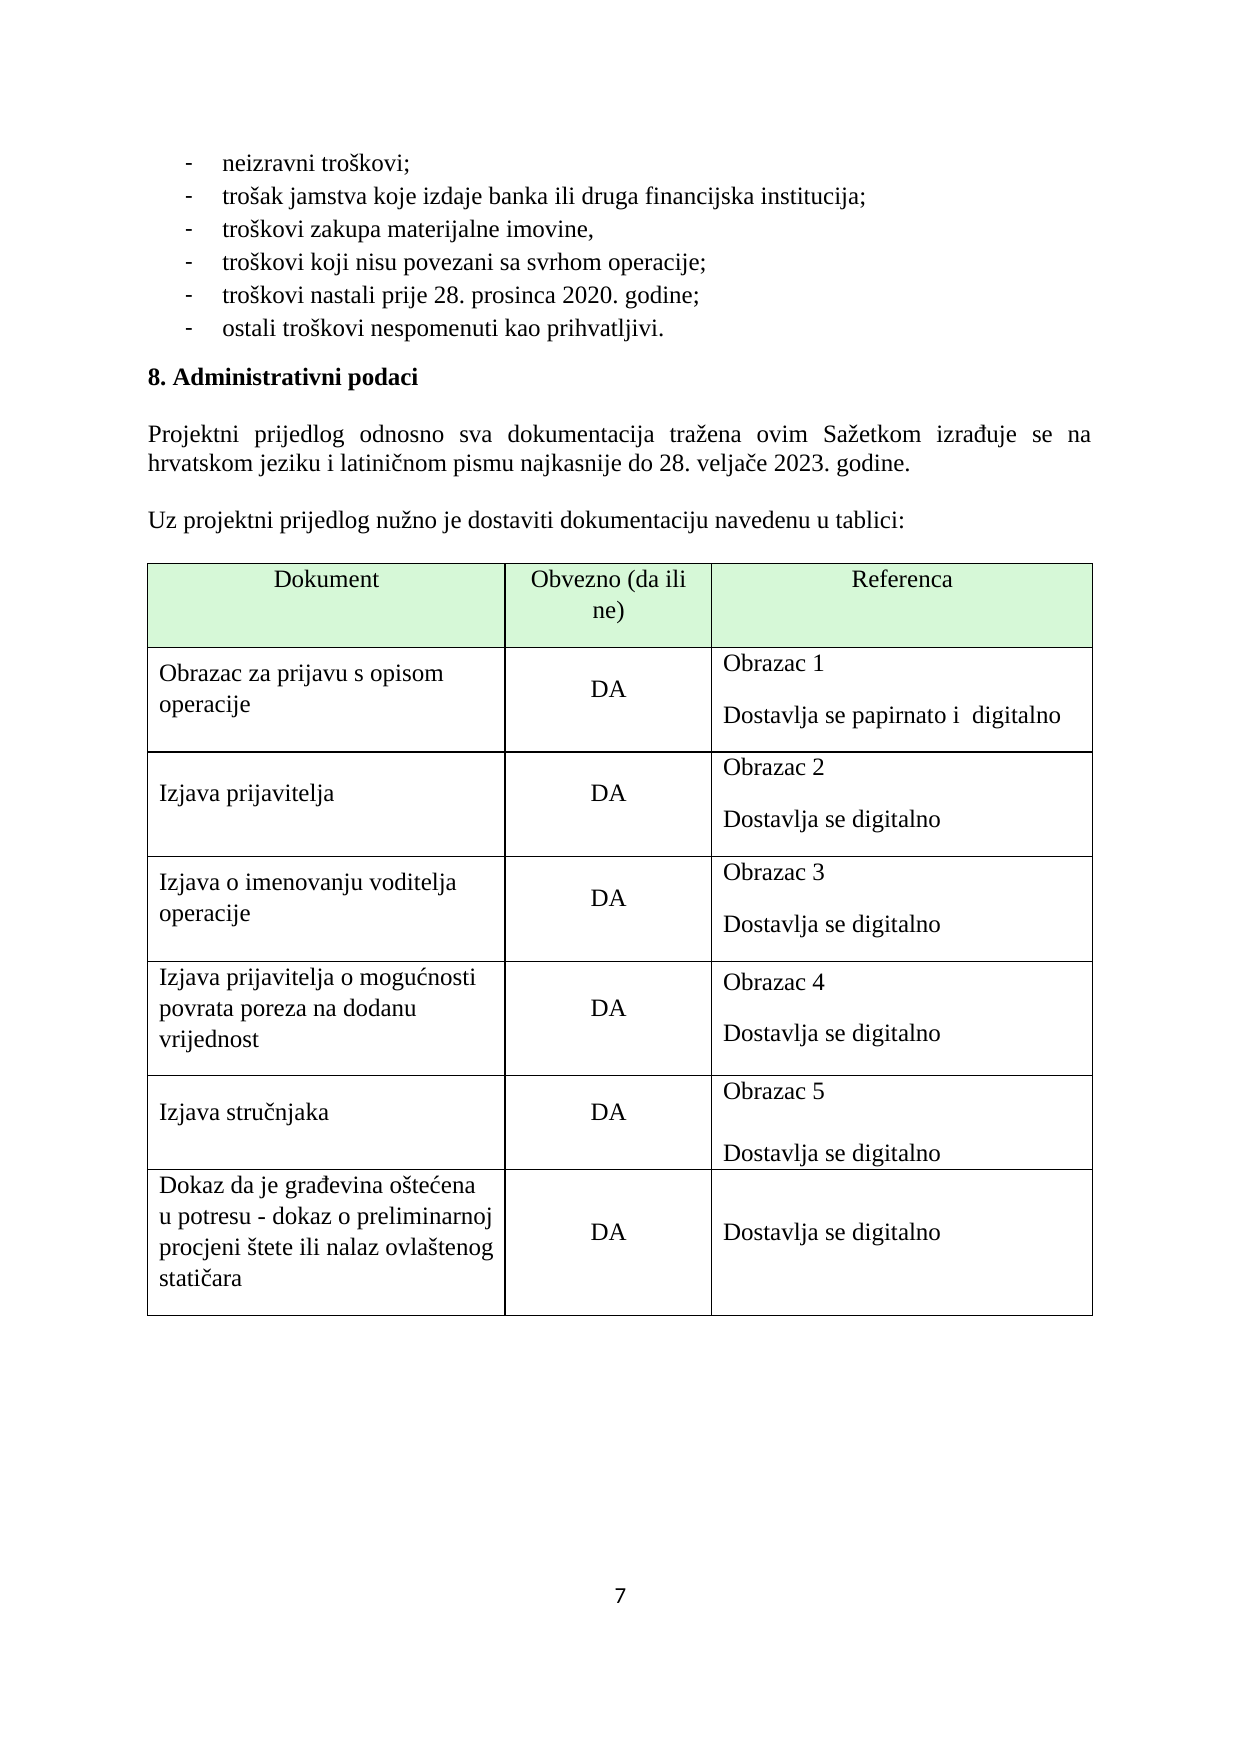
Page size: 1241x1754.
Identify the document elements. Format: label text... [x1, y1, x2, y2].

list neizravni troškovi; [185, 148, 1093, 178]
table_cell Izjava stručnjaka [148, 1076, 504, 1169]
text Uz projektni prijedlog nužno je dostaviti dokumentaciju navedenu u tablici: [148, 506, 1093, 534]
table_cell DA [506, 753, 711, 856]
table_cell Izjava prijavitelja [148, 753, 504, 856]
list troškovi koji nisu povezani sa svrhom operacije; [185, 246, 1093, 277]
table_cell DA [506, 648, 711, 751]
list troškovi zakupa materijalne imovine, [185, 213, 1093, 244]
table_cell Obrazac 5 Dostavlja se digitalno [712, 1076, 1092, 1169]
table_header Referenca [712, 564, 1092, 647]
table_cell Obrazac 1 Dostavlja se papirnato i digitalno [712, 648, 1092, 751]
table_header Dokument [148, 564, 504, 647]
table_cell Dostavlja se digitalno [712, 1170, 1092, 1315]
list troškovi nastali prije 28. prosinca 2020. godine; [185, 279, 1093, 310]
table_cell Obrazac 3 Dostavlja se digitalno [712, 857, 1092, 961]
table_header Obvezno (da ili ne) [506, 564, 711, 647]
table_cell Obrazac 4 Dostavlja se digitalno [712, 962, 1092, 1075]
table_cell Obrazac 2 Dostavlja se digitalno [712, 753, 1092, 856]
table_cell Dokaz da je građevina oštećena u potresu - dokaz o preliminarnoj procjeni štete ili nalaz ovlaštenog statičara [148, 1170, 504, 1315]
list ostali troškovi nespomenuti kao prihvatljivi. [185, 312, 1093, 343]
table_cell DA [506, 962, 711, 1075]
table_cell DA [506, 857, 711, 961]
table_cell Izjava o imenovanju voditelja operacije [148, 857, 504, 961]
table_cell Izjava prijavitelja o mogućnosti povrata poreza na dodanu vrijednost [148, 962, 504, 1075]
table_cell Obrazac za prijavu s opisom operacije [148, 648, 504, 751]
table_cell DA [506, 1170, 711, 1315]
list trošak jamstva koje izdaje banka ili druga financijska institucija; [185, 181, 1093, 211]
table_cell DA [506, 1076, 711, 1169]
subtitle 8. Administrativni podaci [148, 362, 1093, 391]
text Projektni prijedlog odnosno sva dokumentacija tražena ovim Sažetkom izrađuje se na hrvatskom jeziku i latiničnom pismu najkasnije do 28. veljače 2023. godine. [148, 419, 1093, 477]
